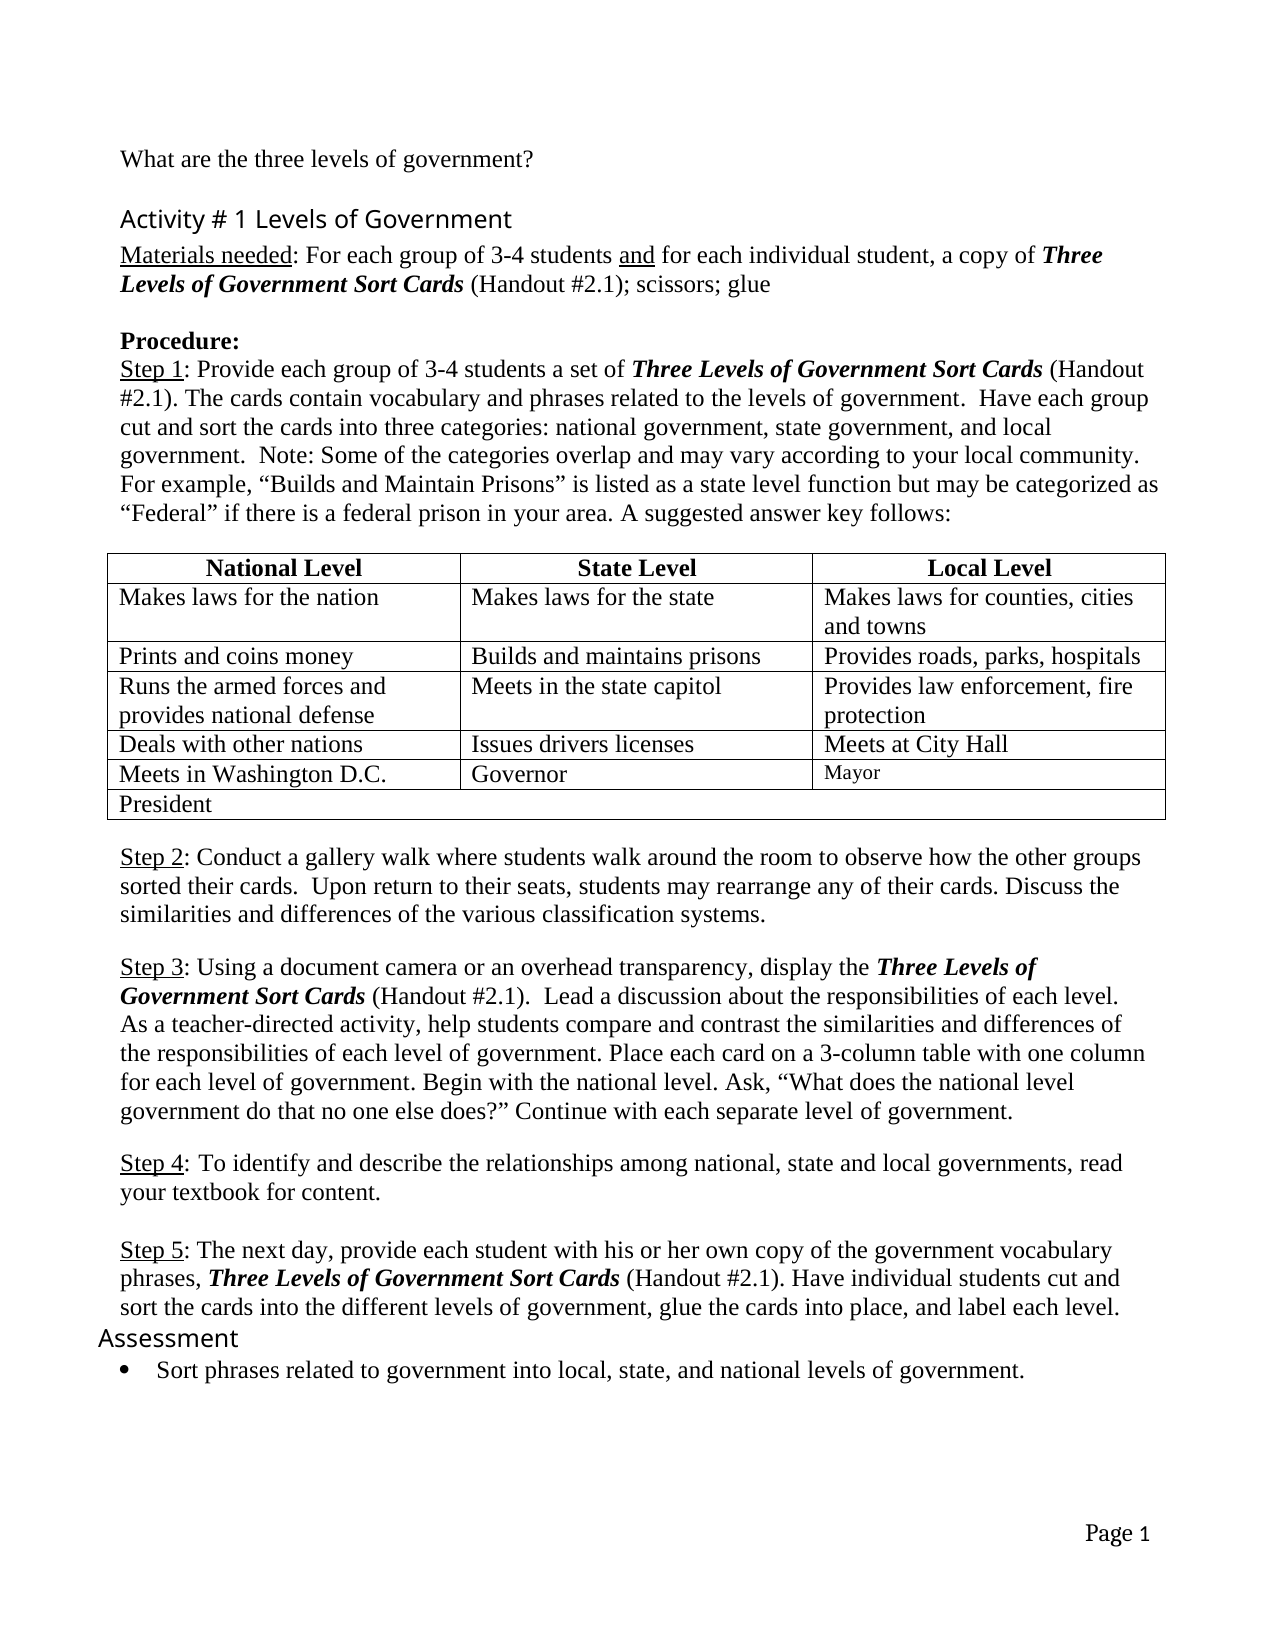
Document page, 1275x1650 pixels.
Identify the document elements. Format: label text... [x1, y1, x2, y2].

table_cell [903, 760, 1165, 789]
text Step 2: Conduct a gallery walk where students walk around the room to observe how the other groups sorted their cards. Upon return to their seats, students may rearrange any of their cards. Discuss the similarities and differences of the various classification systems. [120, 842, 1145, 928]
table_cell President [108, 790, 1165, 819]
text What are the three levels of government? [120, 144, 1179, 173]
table_cell Mayor [813, 760, 903, 789]
text Step 5: The next day, provide each student with his or her own copy of the government vocabulary phrases, Three Levels of Government Sort Cards (Handout #2.1). Have individual students cut and sort the cards into the different levels of government, glue the cards into place, and label each level. [120, 1235, 1124, 1321]
table_header [813, 554, 903, 583]
text Assessment [98, 1321, 1179, 1355]
table_cell Meets in the state capitol [461, 672, 812, 729]
table_cell Meets in Washington D.C. [108, 760, 460, 789]
text Activity # 1 Levels of Government [120, 202, 1179, 236]
table_cell Issues drivers licenses [461, 731, 812, 759]
table_cell Runs the armed forces and provides national defense [108, 672, 460, 729]
table_cell Makes laws for counties, cities and towns [813, 584, 1165, 641]
table_cell Builds and maintains prisons [461, 642, 812, 671]
table_cell Makes laws for the state [461, 584, 812, 641]
table_cell Deals with other nations [108, 731, 460, 759]
table_cell Prints and coins money [108, 642, 460, 671]
text Step 1: Provide each group of 3-4 students a set of Three Levels of Government Sort Cards (Handout [120, 355, 1179, 383]
text Step 4: To identify and describe the relationships among national, state and local governments, read your textbook for content. [120, 1148, 1126, 1206]
text  Sort phrases related to government into local, state, and national levels of government. [120, 1355, 1179, 1384]
table_cell [572, 760, 812, 789]
table_cell Makes laws for the nation [108, 584, 460, 641]
text the responsibilities of each level of government. Place each card on a 3-column table with one column for each level of government. Begin with the national level. Ask, “What does the national level government do that no one else does?” Continue with each separate level of government. [120, 1038, 1149, 1124]
table_cell Meets at City Hall [813, 731, 1165, 759]
text #2.1). The cards contain vocabulary and phrases related to the levels of government. Have each group cut and sort the cards into three categories: national government, state government, and local government. Note: Some of the categories overlap and may vary according to your local community. For example, “Builds and Maintain Prisons” is listed as a state level function but may be categorized as “Federal” if there is a federal prison in your area. A suggested answer key follows: [120, 383, 1161, 527]
text Procedure: [120, 326, 1179, 355]
text Levels of Government Sort Cards (Handout #2.1); scissors; glue [120, 269, 1179, 297]
text Materials needed: For each group of 3-4 students and for each individual student, a copy of Three [120, 240, 1179, 269]
text Step 3: Using a document camera or an overhead transparency, display the Three Levels of Government Sort Cards (Handout #2.1). Lead a discussion about the responsibilities of each level. As a teacher-directed activity, help students compare and contrast the similarities and differences of [120, 952, 1124, 1038]
table_header Local Level [903, 554, 1165, 583]
table_header State Level [572, 554, 812, 583]
table_cell Provides roads, parks, hospitals [813, 642, 1165, 671]
table_header National Level [108, 554, 460, 583]
table_cell Governor [461, 760, 572, 789]
table_cell Provides law enforcement, fire protection [813, 672, 1165, 729]
table_header [461, 554, 572, 583]
